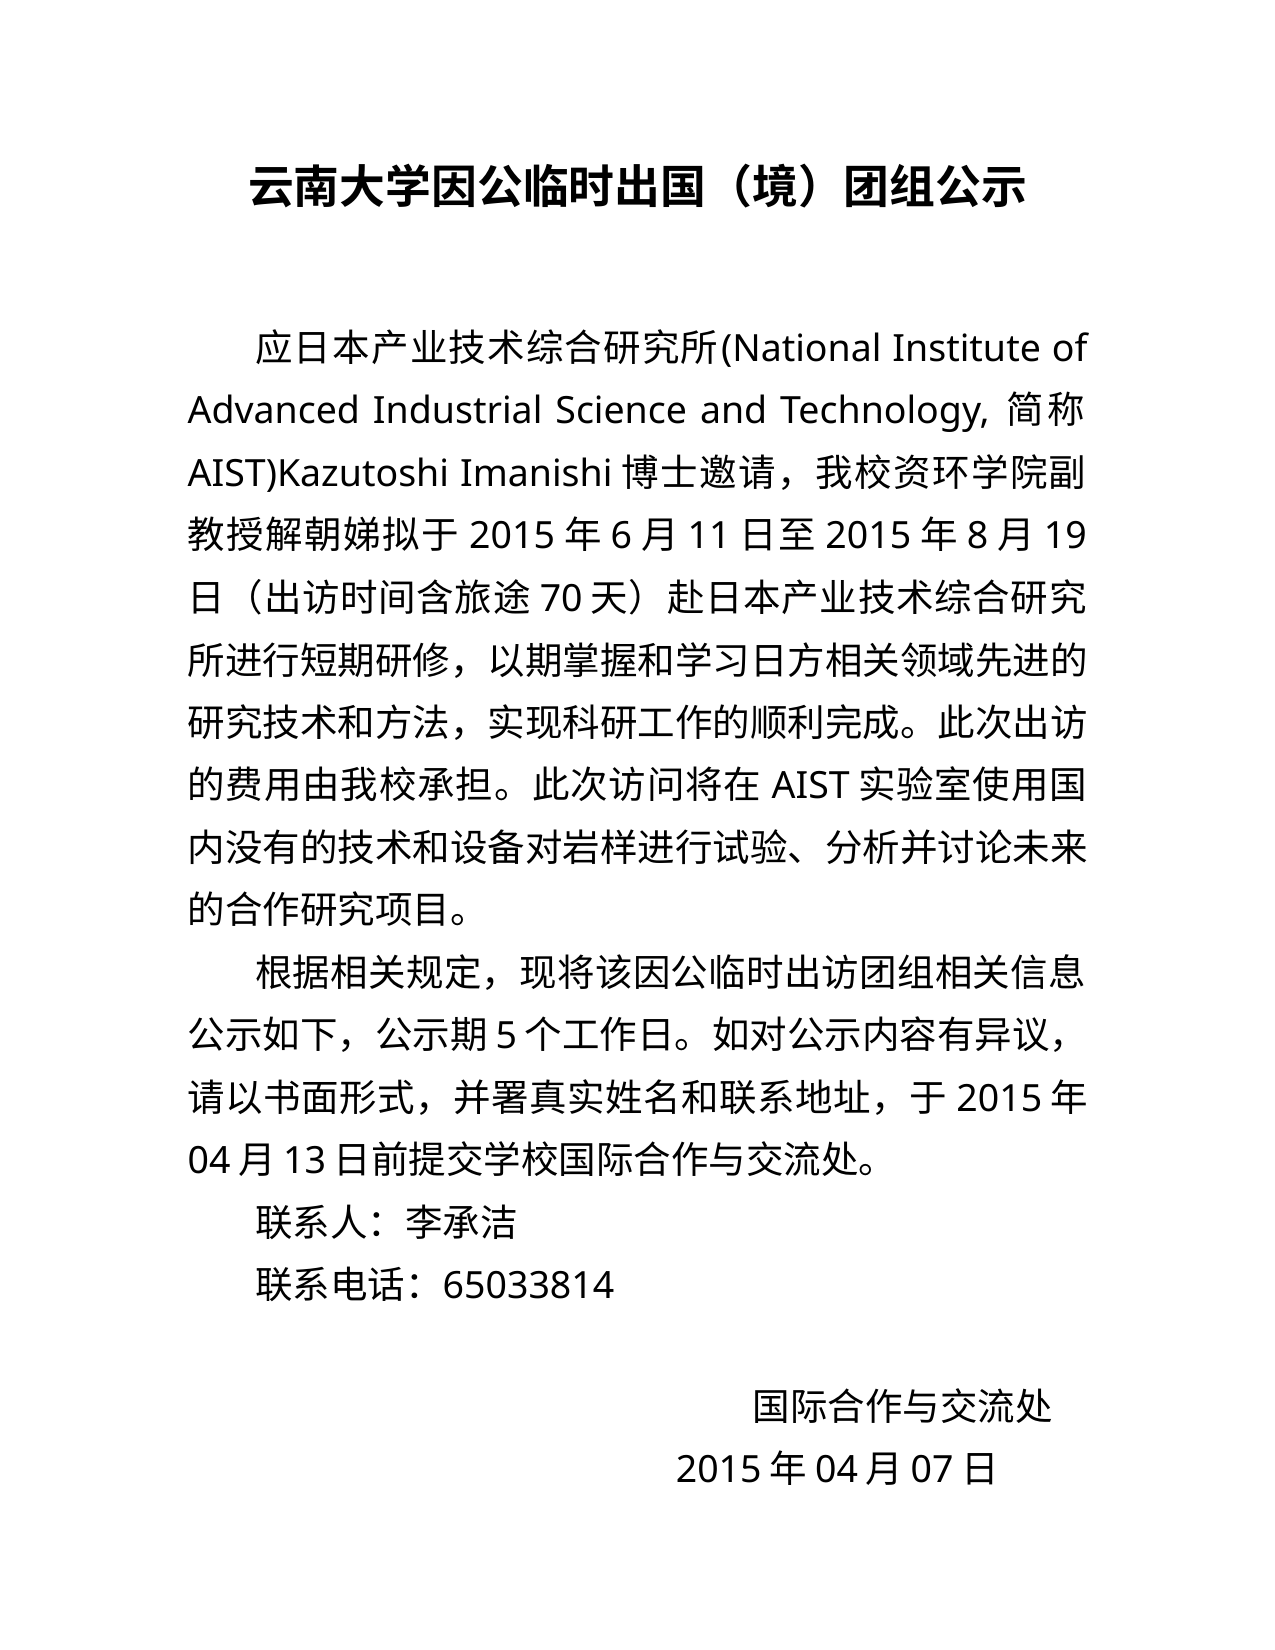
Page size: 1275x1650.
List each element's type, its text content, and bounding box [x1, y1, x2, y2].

text 联系人：李承洁 [187, 1193, 1087, 1247]
text 国际合作与交流处 [187, 1377, 1087, 1431]
text 联系电话：65033814 [187, 1255, 1087, 1310]
text 2015年 04月07日 [187, 1439, 1087, 1493]
text 根据相关规定，现将该因公临时出访团组相关信息公示如下，公示期5个工作日。如对公示内容有异议，请以书面形式，并署真实姓名和联系地址，于2015年04月13日前提交学校国际合作与交流处。 [187, 943, 1087, 1185]
text 应日本产业技术综合研究所(National Institute of Advanced Industrial Science and Technology, 简称：AIST)Kazutoshi Imanishi博士邀请，我校资环学院副教授解朝娣拟于至（出访时间含旅途70天）赴日本产业技术综合研究所进行短期研修，以期掌握和学习日方相关领域先进的研究技术和方法，实现科研工作的顺利完成。此次出访的费用由我校承担。此次访问将在AIST实验室使用国内没有的技术和设备对岩样进行试验、分析并讨论未来的合作研究项目。 [187, 318, 1087, 935]
text 云南大学因公临时出国（境）团组公示 [187, 150, 1087, 216]
